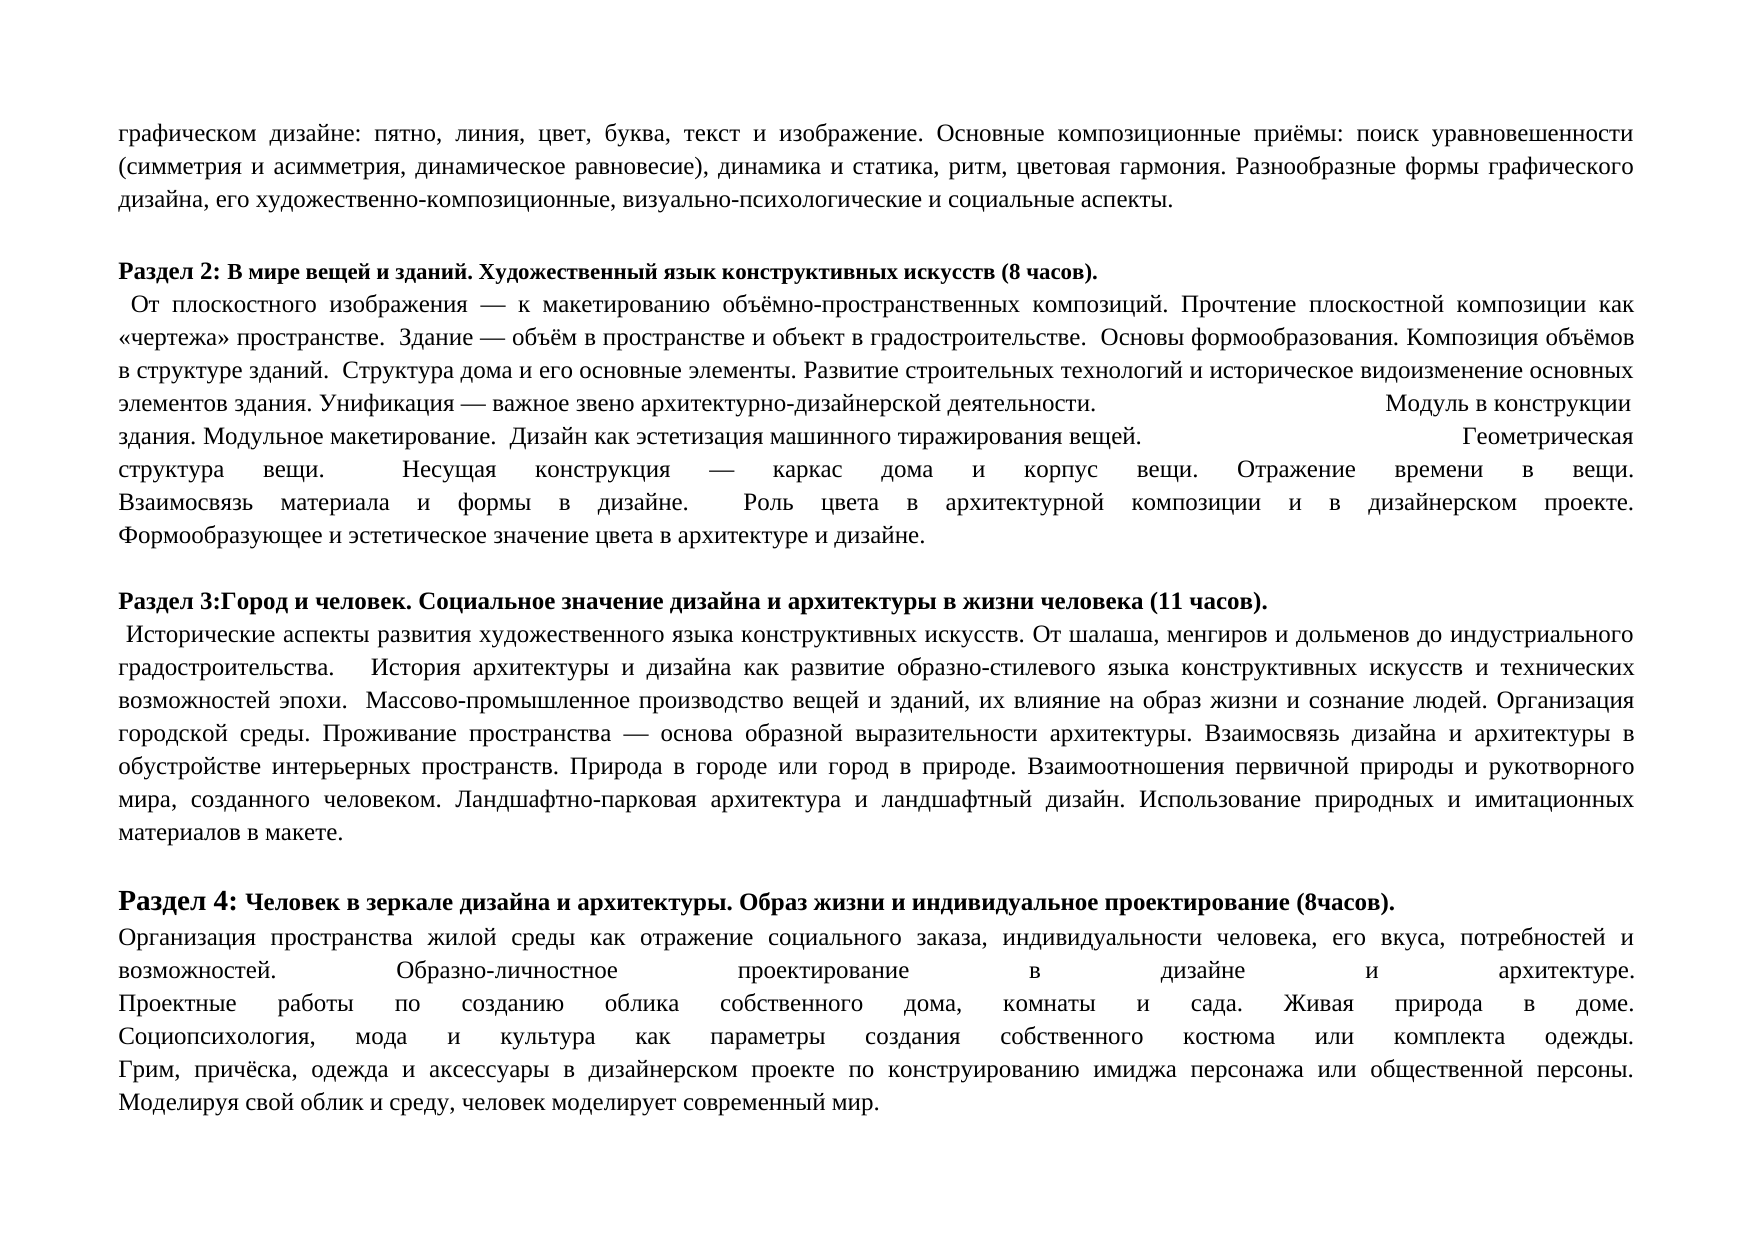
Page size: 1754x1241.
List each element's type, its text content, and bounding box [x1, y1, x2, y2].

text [118, 118, 1636, 213]
text Исторические аспекты развития художественного языка конструктивных искусств. От шалаша, менгиров и дольменов до индустриального градостроительства. История архитектуры и дизайна как развитие образно-стилевого языка конструктивных искусств и технических возможностей эпохи. Массово-промышленное производство вещей и зданий, их влияние на образ жизни и сознание людей. Организация городской среды. Проживание пространства — основа образной выразительности архитектуры. Взаимосвязь дизайна и архитектуры в обустройстве интерьерных пространств. Природа в городе или город в природе. Взаимоотношения первичной природы и рукотворного мира, созданного человеком. Ландшафтно-парковая архитектура и ландшафтный дизайн. Использование природных и имитационных материалов в макете. [118, 619, 1636, 846]
text Раздел 3:Город и человек. Социальное значение дизайна и архитектуры в жизни человека (11 часов). [118, 586, 1636, 615]
text Организация пространства жилой среды как отражение социального заказа, индивидуальности человека, его вкуса, потребностей и возможностей. Образно-личностное проектирование в дизайне и архитектуре. Проектные работы по созданию облика собственного дома, комнаты и сада. Живая природа в доме. Социопсихология, мода и культура как параметры создания собственного костюма или комплекта одежды. Грим, причёска, одежда и аксессуары в дизайнерском проекте по конструированию имиджа персонажа или общественной персоны. Моделируя свой облик и среду, человек моделирует современный мир. [118, 922, 1636, 1116]
text От плоскостного изображения — к макетированию объёмно-пространственных композиций. Прочтение плоскостной композиции как «чертежа» пространстве. Здание — объём в пространстве и объект в градостроительстве. Основы формообразования. Композиция объёмов в структуре зданий. Структура дома и его основные элементы. Развитие строительных технологий и историческое видоизменение основных элементов здания. Унификация — важное звено архитектурно-дизайнерской деятельности. Модуль в конструкции здания. Модульное макетирование. Дизайн как эстетизация машинного тиражирования вещей. Геометрическая структура вещи. Несущая конструкция — каркас дома и корпус вещи. Отражение времени в вещи. Взаимосвязь материала и формы в дизайне. Роль цвета в архитектурной композиции и в дизайнерском проекте. Формообразующее и эстетическое значение цвета в архитектуре и дизайне. [118, 289, 1636, 549]
text Раздел 2: В мире вещей и зданий. Художественный язык конструктивных искусств (8 часов). [118, 256, 1636, 284]
text Раздел 4: Человек в зеркале дизайна и архитектуры. Образ жизни и индивидуальное проектирование (8часов). [118, 883, 1636, 917]
